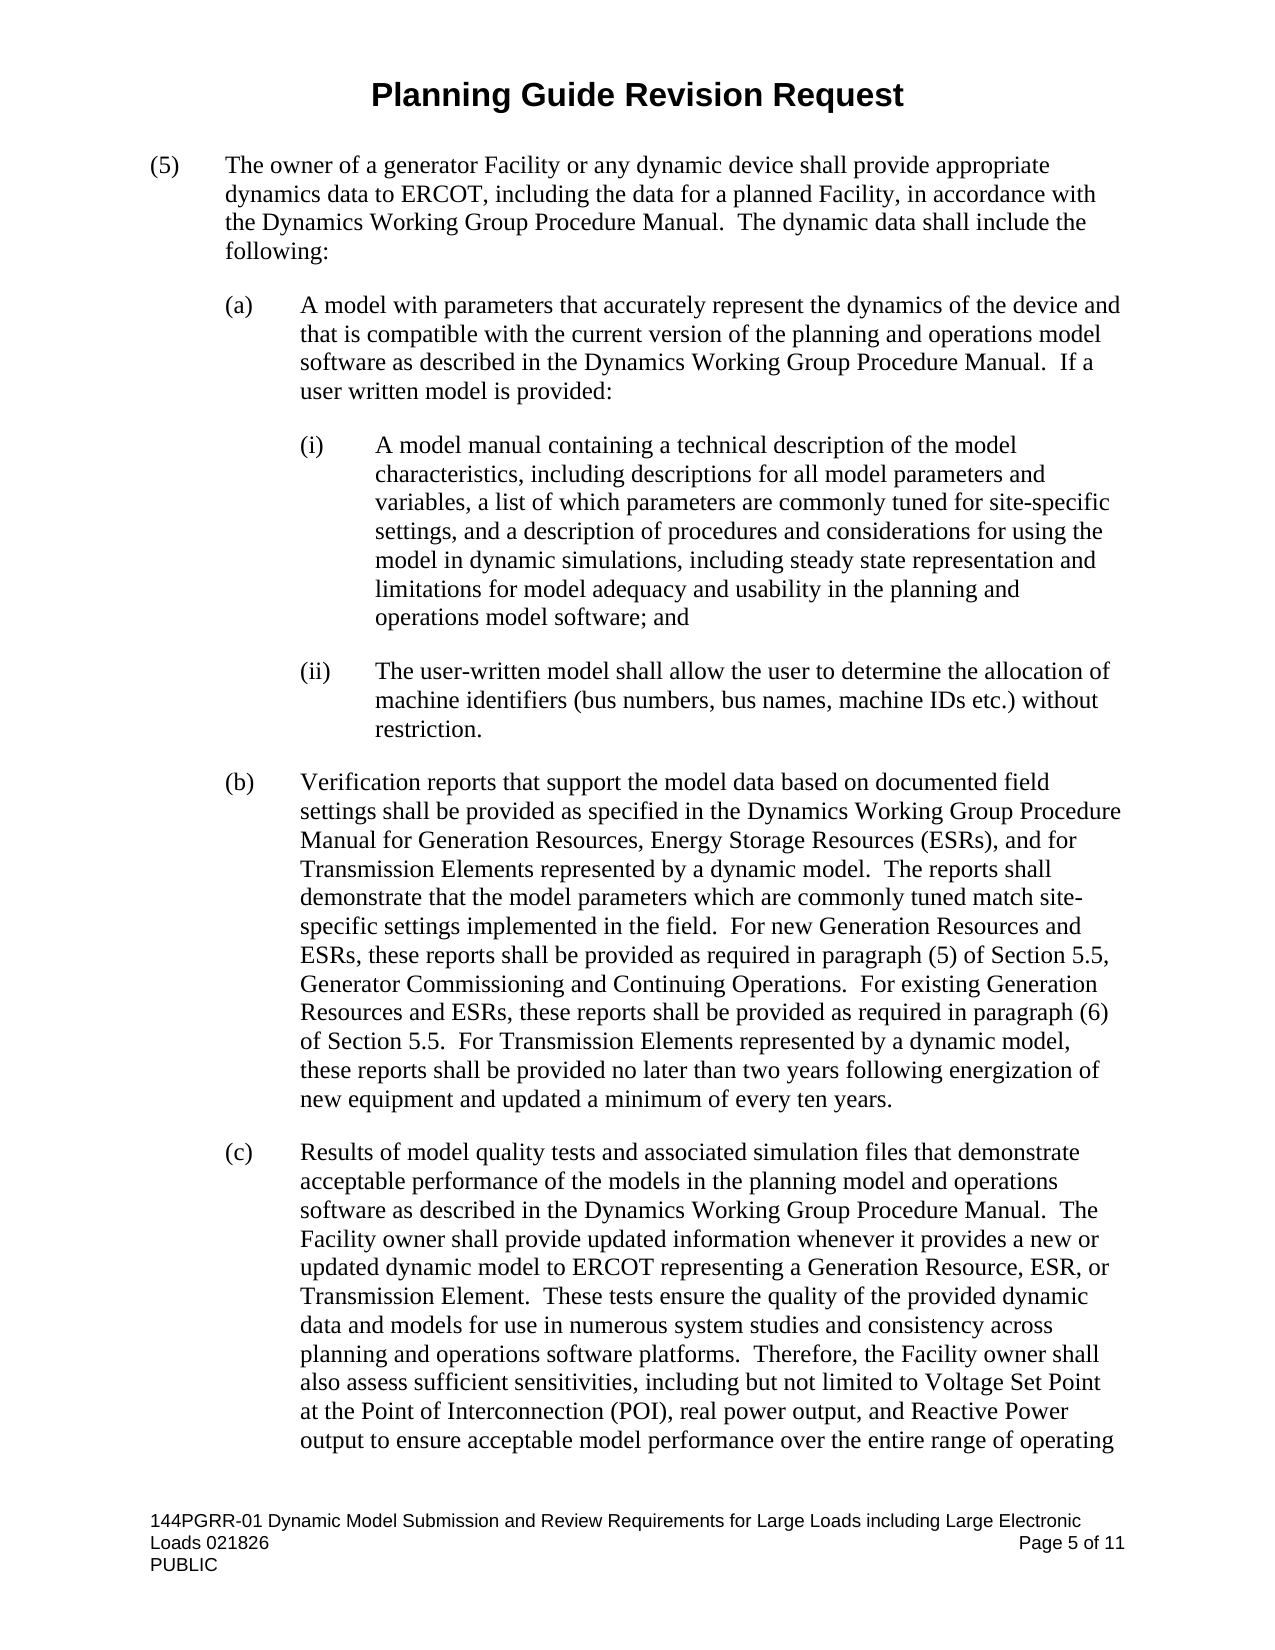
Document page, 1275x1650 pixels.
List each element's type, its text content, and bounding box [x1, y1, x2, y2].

text (i) A model manual containing a technical description of the model characteristics, including descriptions for all model parameters and variables, a list of which parameters are commonly tuned for site-specific settings, and a description of procedures and considerations for using the model in dynamic simulations, including steady state representation and limitations for model adequacy and usability in the planning and operations model software; and [300, 430, 1125, 631]
text (a) A model with parameters that accurately represent the dynamics of the device and that is compatible with the current version of the planning and operations model software as described in the Dynamics Working Group Procedure Manual. If a user written model is provided: [225, 290, 1125, 405]
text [225, 1137, 1125, 1454]
text (ii) The user-written model shall allow the user to determine the allocation of machine identifiers (bus numbers, bus names, machine IDs etc.) without restriction. [300, 656, 1125, 742]
text (b) Verification reports that support the model data based on documented field settings shall be provided as specified in the Dynamics Working Group Procedure Manual for Generation Resources, Energy Storage Resources (ESRs), and for Transmission Elements represented by a dynamic model. The reports shall demonstrate that the model parameters which are commonly tuned match site-specific settings implemented in the field. For new Generation Resources and ESRs, these reports shall be provided as required in paragraph (5) of Section 5.5, Generator Commissioning and Continuing Operations. For existing Generation Resources and ESRs, these reports shall be provided as required in paragraph (6) of Section 5.5. For Transmission Elements represented by a dynamic model, these reports shall be provided no later than two years following energization of new equipment and updated a minimum of every ten years. [225, 767, 1125, 1112]
text (5) The owner of a generator Facility or any dynamic device shall provide appropriate dynamics data to ERCOT, including the data for a planned Facility, in accordance with the Dynamics Working Group Procedure Manual. The dynamic data shall include the following: [150, 150, 1125, 265]
